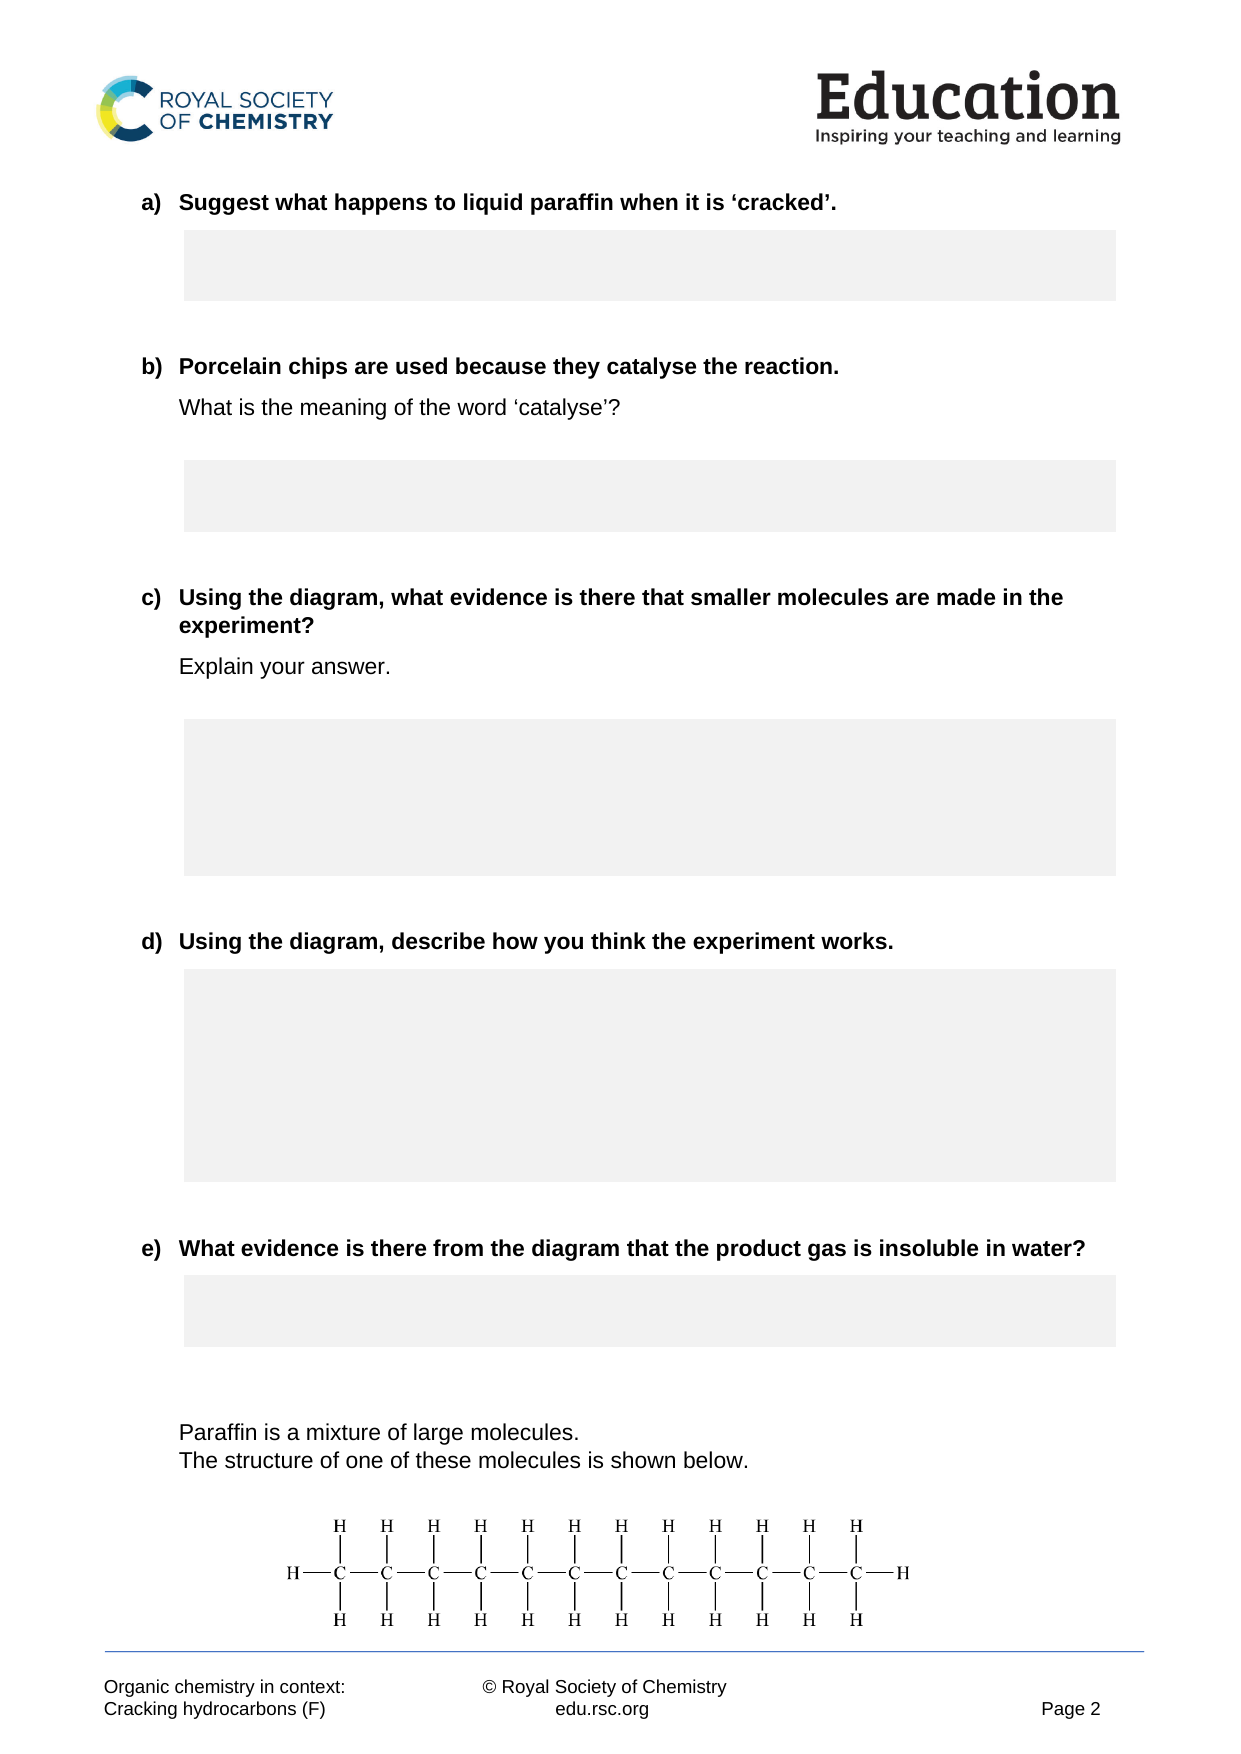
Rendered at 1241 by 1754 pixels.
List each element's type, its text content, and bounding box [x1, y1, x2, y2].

text What is the meaning of the word ‘catalyse’? [178, 394, 1093, 421]
text Explain your answer. [178, 653, 1093, 679]
picture [0, 0, 1238, 187]
picture [283, 1514, 909, 1627]
text Paraffin is a mixture of large molecules. [178, 1419, 1093, 1445]
list Using the diagram, describe how you think the experiment works. [141, 928, 1093, 954]
list What evidence is there from the diagram that the product gas is insoluble in water? [141, 1234, 1093, 1261]
list Suggest what happens to liquid paraffin when it is ‘cracked’. [141, 162, 1093, 215]
list Porcelain chips are used because they catalyse the reaction. [141, 353, 1093, 379]
text The structure of one of these molecules is shown below. [178, 1447, 1093, 1474]
list Using the diagram, what evidence is there that smaller molecules are made in the experiment? [141, 584, 1093, 638]
